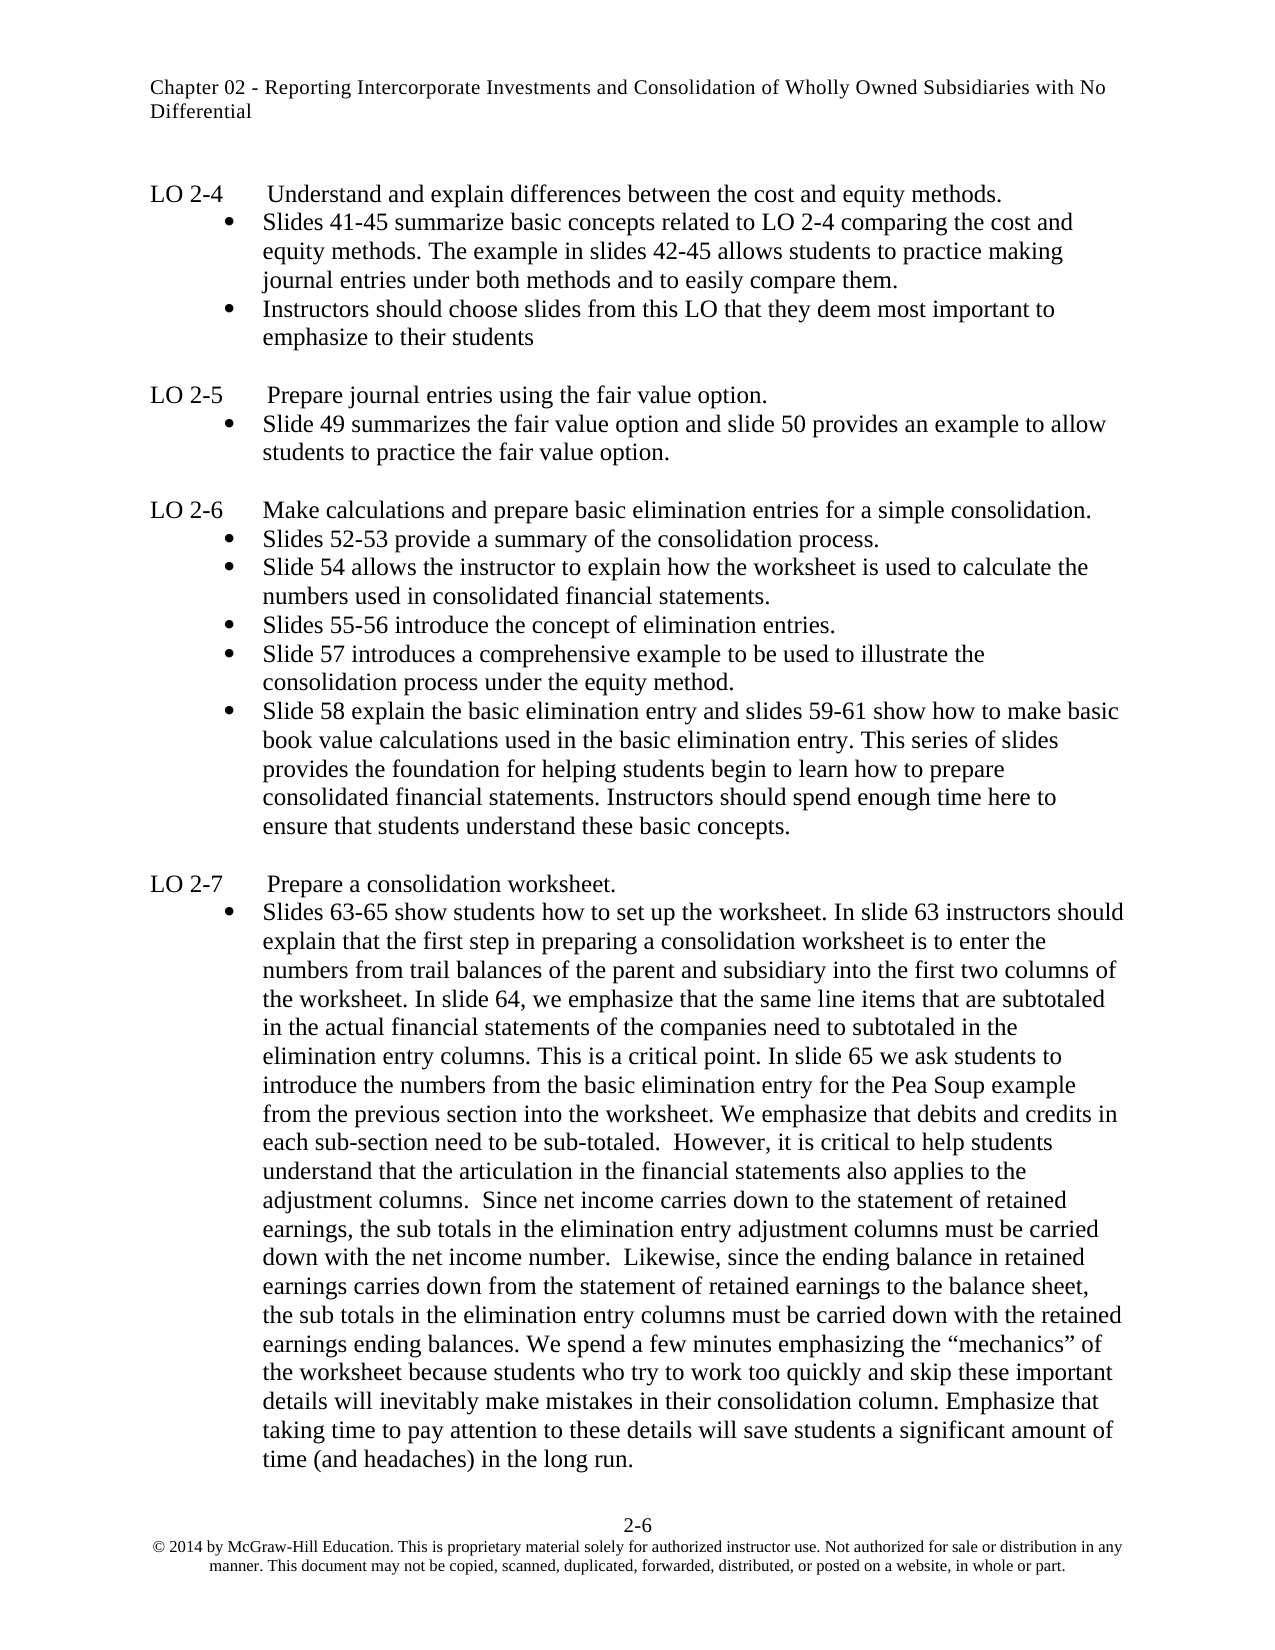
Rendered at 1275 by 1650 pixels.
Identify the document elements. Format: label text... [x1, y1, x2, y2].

list Slides 63-65 show students how to set up the worksheet. In slide 63 instructors should explain that the first step in preparing a consolidation worksheet is to enter the numbers from trail balances of the parent and subsidiary into the first two columns of the worksheet. In slide 64, we emphasize that the same line items that are subtotaled in the actual financial statements of the companies need to subtotaled in the elimination entry columns. This is a critical point. In slide 65 we ask students to introduce the numbers from the basic elimination entry for the Pea Soup example from the previous section into the worksheet. We emphasize that debits and credits in each sub-section need to be sub-totaled. However, it is critical to help students understand that the articulation in the financial statements also applies to the adjustment columns. Since net income carries down to the statement of retained earnings, the sub totals in the elimination entry adjustment columns must be carried down with the net income number. Likewise, since the ending balance in retained earnings carries down from the statement of retained earnings to the balance sheet, the sub totals in the elimination entry columns must be carried down with the retained earnings ending balances. We spend a few minutes emphasizing the “mechanics” of the worksheet because students who try to work too quickly and skip these important details will inevitably make mistakes in their consolidation column. Emphasize that taking time to pay attention to these details will save students a significant amount of time (and headaches) in the long run. [225, 897, 1125, 1472]
list Slide 57 introduces a comprehensive example to be used to illustrate the consolidation process under the equity method. [225, 639, 1125, 696]
text LO 2-5 Prepare journal entries using the fair value option. [150, 380, 1125, 409]
list Slide 54 allows the instructor to explain how the worksheet is used to calculate the numbers used in consolidated financial statements. [225, 552, 1125, 610]
list Slides 55-56 introduce the concept of elimination entries. [225, 610, 1125, 639]
list Slide 58 explain the basic elimination entry and slides 59-61 show how to make basic book value calculations used in the basic elimination entry. This series of slides provides the foundation for helping students begin to learn how to prepare consolidated financial statements. Instructors should spend enough time here to ensure that students understand these basic concepts. [225, 696, 1125, 840]
list Slides 52-53 provide a summary of the consolidation process. [225, 524, 1125, 552]
list Slide 49 summarizes the fair value option and slide 50 provides an example to allow students to practice the fair value option. [225, 409, 1125, 466]
list Slides 41-45 summarize basic concepts related to LO 2-4 comparing the cost and equity methods. The example in slides 42-45 allows students to practice making journal entries under both methods and to easily compare them. [225, 207, 1125, 294]
text LO 2-4 Understand and explain differences between the cost and equity methods. [150, 179, 1125, 207]
list Instructors should choose slides from this LO that they deem most important to emphasize to their students [225, 294, 1125, 351]
text LO 2-7 Prepare a consolidation worksheet. [150, 869, 1125, 897]
text LO 2-6 Make calculations and prepare basic elimination entries for a simple consolidation. [150, 495, 1125, 524]
